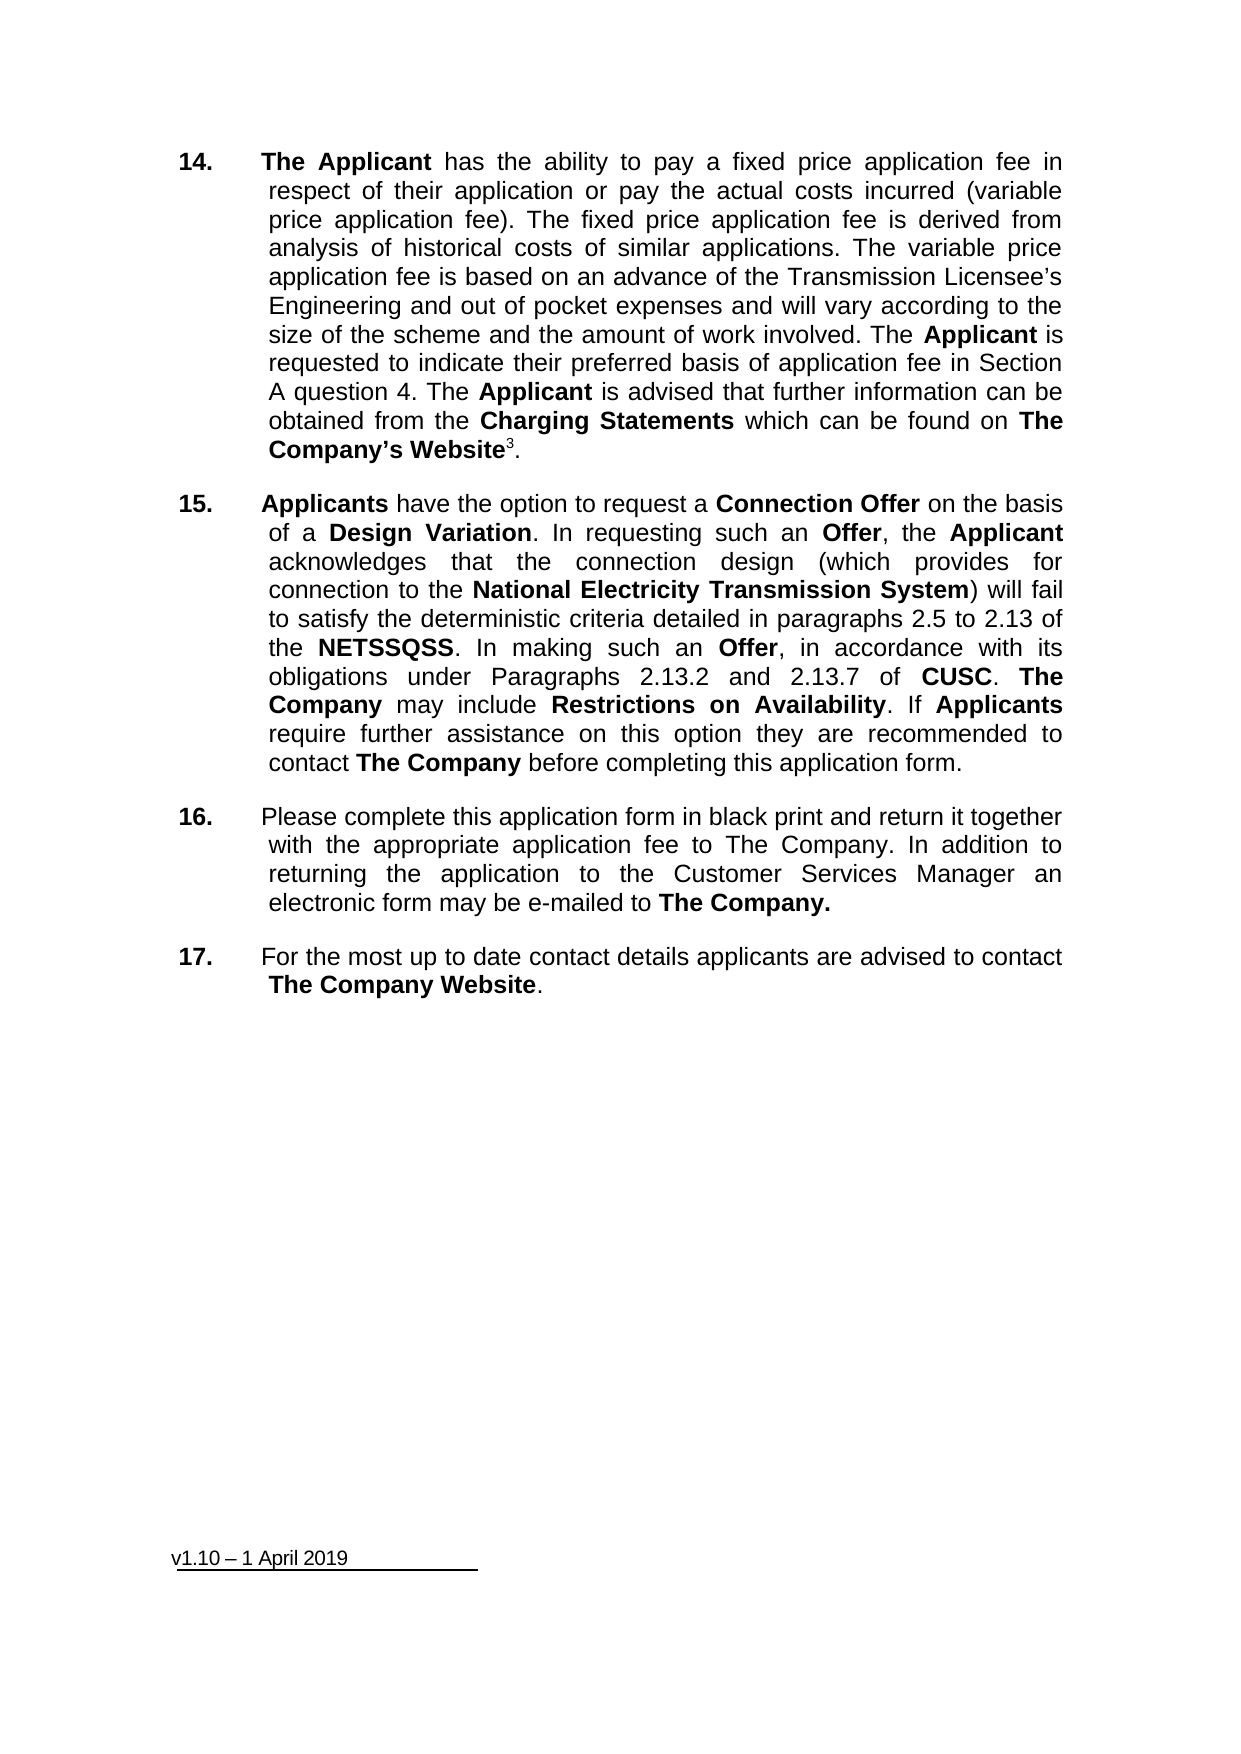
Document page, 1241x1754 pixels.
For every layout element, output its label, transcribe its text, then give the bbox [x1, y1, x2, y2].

list For the most up to date contact details applicants are advised to contact The Company Website. [178, 944, 1063, 999]
text v1.10 – 1 April 2019 [171, 1545, 1071, 1570]
list Please complete this application form in black print and return it together with the appropriate application fee to The Company. In addition to returning the application to the Customer Services Manager an electronic form may be e-mailed to The Company. [178, 802, 1063, 917]
list The Applicant has the ability to pay a fixed price application fee in respect of their application or pay the actual costs incurred (variable price application fee). The fixed price application fee is derived from analysis of historical costs of similar applications. The variable price application fee is based on an advance of the Transmission Licensee’s Engineering and out of pocket expenses and will vary according to the size of the scheme and the amount of work involved. The Applicant is requested to indicate their preferred basis of application fee in Section A question 4. The Applicant is advised that further information can be obtained from the Charging Statements which can be found on The Company’s Website3. [178, 148, 1063, 464]
list Applicants have the option to request a Connection Offer on the basis of a Design Variation. In requesting such an Offer, the Applicant acknowledges that the connection design (which provides for connection to the National Electricity Transmission System) will fail to satisfy the deterministic criteria detailed in paragraphs 2.5 to 2.13 of the NETSSQSS. In making such an Offer, in accordance with its obligations under Paragraphs 2.13.2 and 2.13.7 of CUSC. The Company may include Restrictions on Availability. If Applicants require further assistance on this option they are recommended to contact The Company before completing this application form. [178, 490, 1063, 777]
